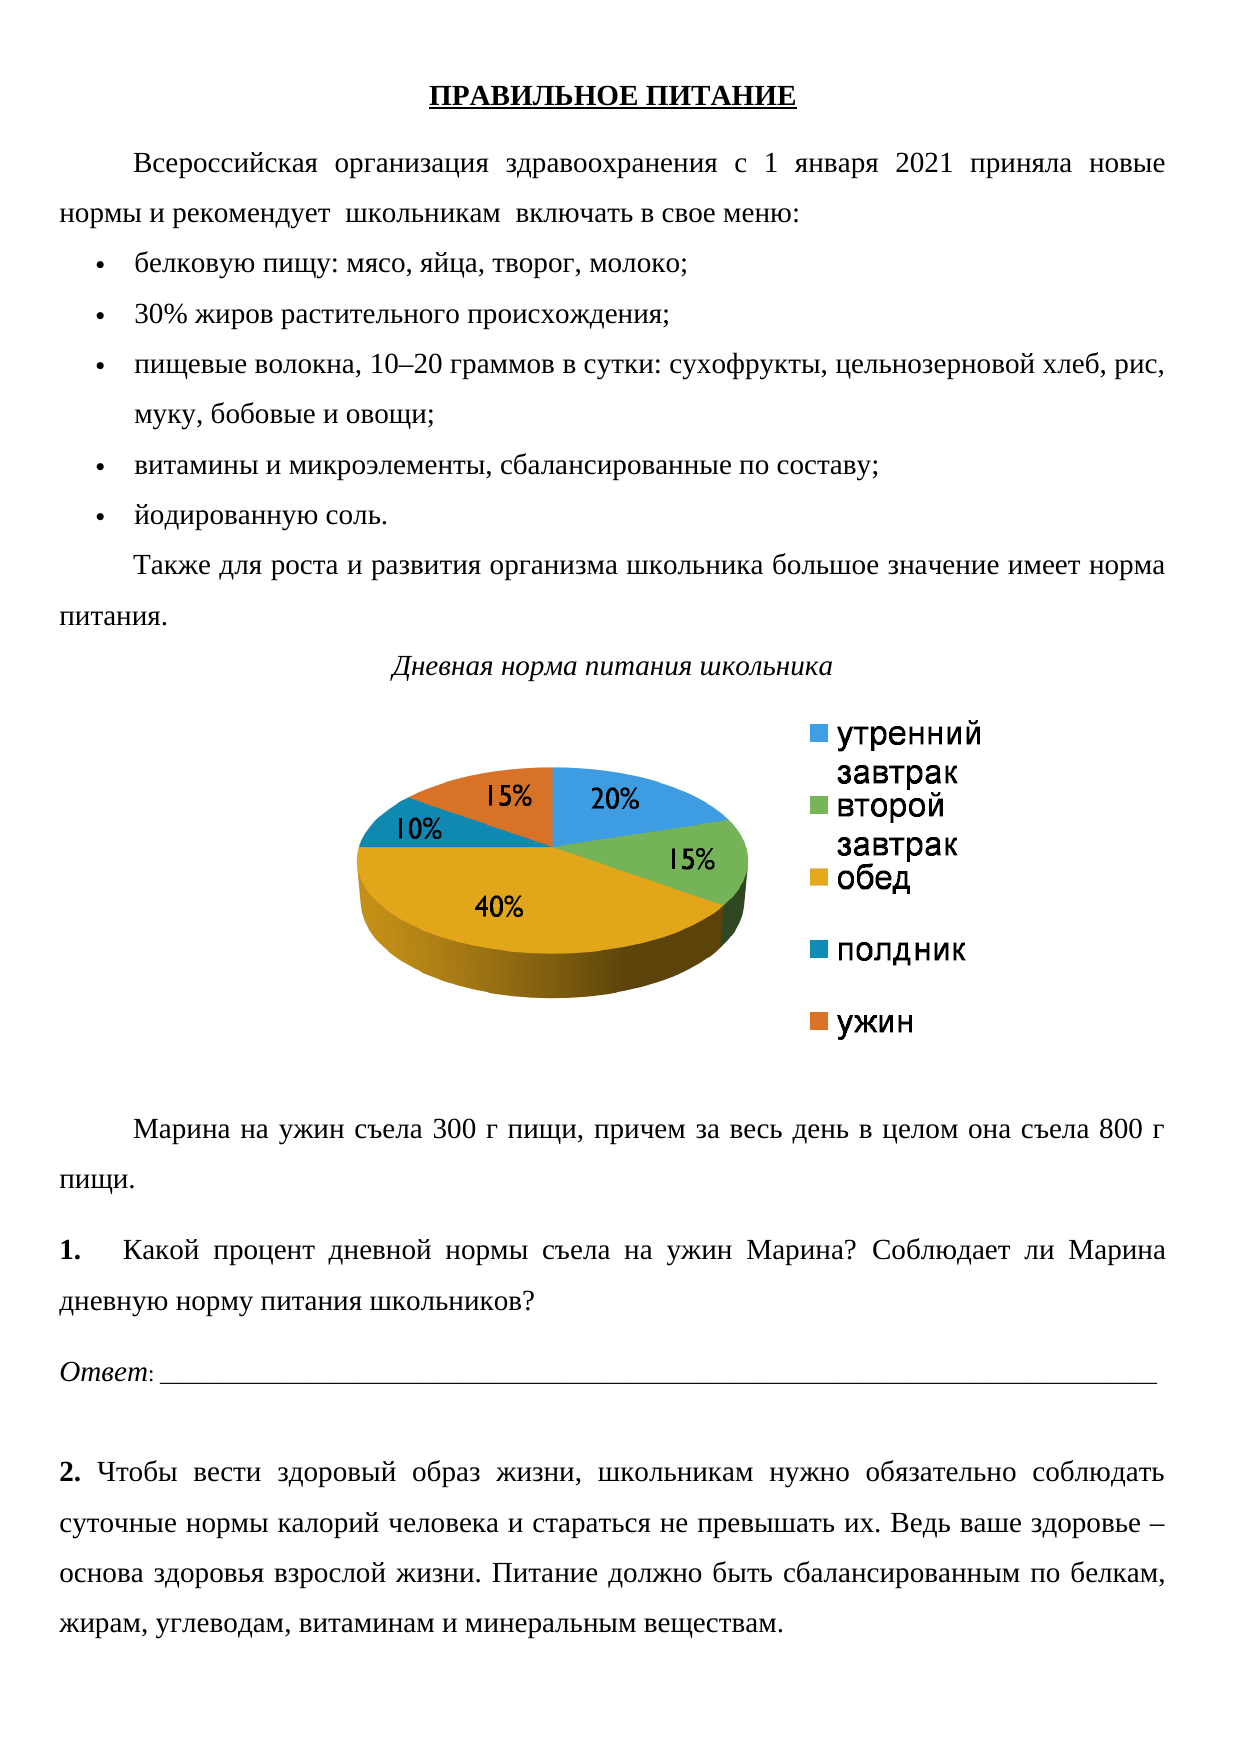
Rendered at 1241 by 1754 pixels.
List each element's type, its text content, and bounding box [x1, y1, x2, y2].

text Марина на ужин съела 300 г пищи, причем за весь день в целом она съела 800 г пищи. [59, 1111, 1166, 1195]
text Также для роста и развития организма школьника большое значение имеет норма питания. [59, 547, 1166, 631]
list белковую пищу: мясо, яйца, творог, молоко; [97, 246, 1166, 279]
picture [310, 698, 989, 1077]
list 30% жиров растительного происхождения; [97, 296, 1166, 329]
list йодированную соль. [97, 497, 1166, 531]
list пищевые волокна, 10–20 граммов в сутки: сухофрукты, цельнозерновой хлеб, рис, муку, бобовые и овощи; [97, 346, 1166, 430]
text ПРАВИЛЬНОЕ ПИТАНИЕ [59, 78, 1166, 111]
list витамины и микроэлементы, сбалансированные по составу; [97, 447, 1166, 480]
text 1. Какой процент дневной нормы съела на ужин Марина? Соблюдает ли Марина дневную норму питания школьников? [59, 1232, 1166, 1316]
text Ответ: _______________________________________________________________________________________ [59, 1354, 1166, 1387]
text 2. Чтобы вести здоровый образ жизни, школьникам нужно обязательно соблюдать суточные нормы калорий человека и стараться не превышать их. Ведь ваше здоровье – основа здоровья взрослой жизни. Питание должно быть сбалансированным по белкам, жирам, углеводам, витаминам и минеральным веществам. [59, 1454, 1166, 1639]
text Всероссийская организация здравоохранения с 1 января 2021 приняла новые нормы и рекомендует школьникам включать в свое меню: [59, 145, 1166, 229]
text Дневная норма питания школьника [59, 648, 1166, 682]
